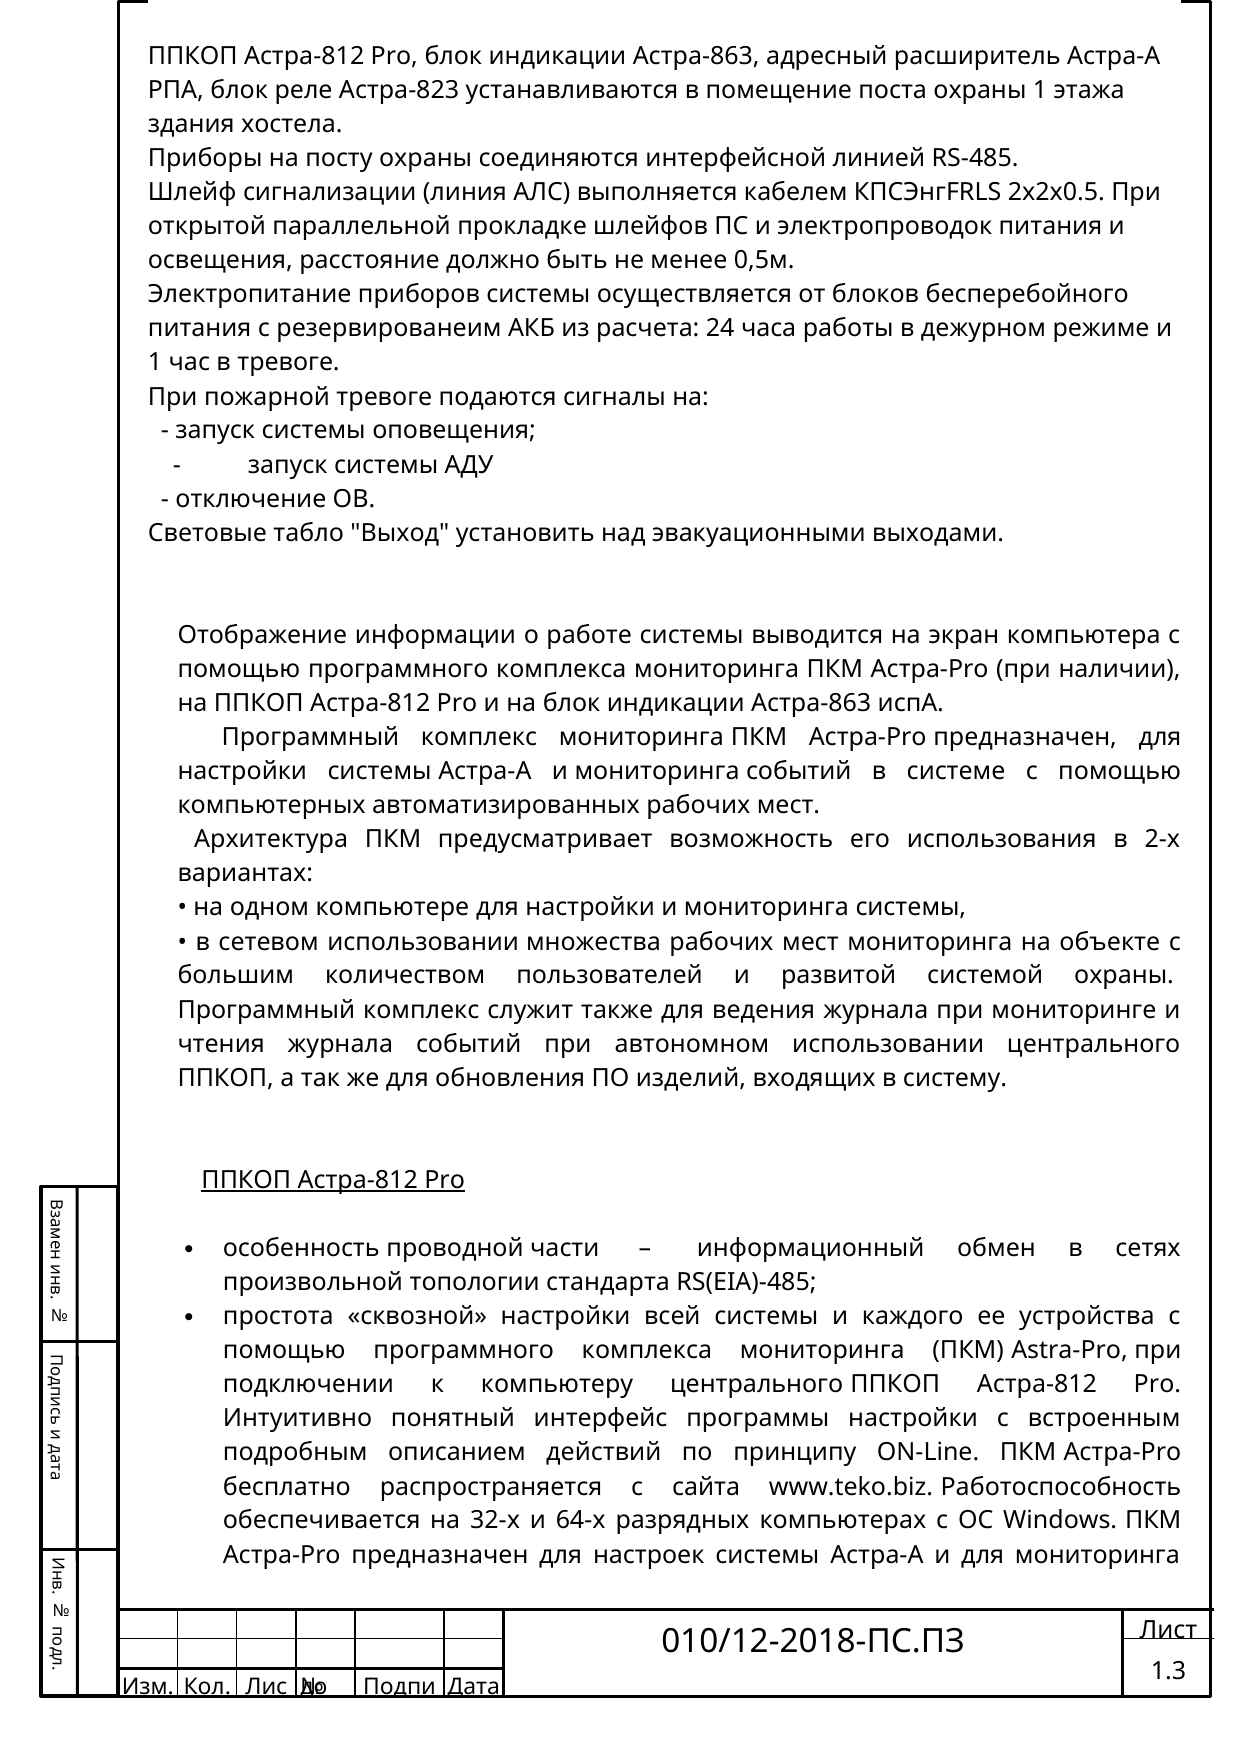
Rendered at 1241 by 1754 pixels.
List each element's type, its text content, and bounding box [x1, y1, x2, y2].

text ППКОП Астра-812 Pro, блок индикации Астра-863, адресный расширитель Астра-А РПА, блок реле Астра-823 устанавливаются в помещение поста охраны 1 этажа здания хостела. [148, 37, 1181, 140]
text - отключение ОВ. [148, 480, 1181, 514]
text При пожарной тревоге подаются сигналы на: [148, 378, 1181, 412]
text Шлейф сигнализации (линия АЛС) выполняется кабелем КПСЭнгFRLS 2х2х0.5. При открытой параллельной прокладке шлейфов ПС и электропроводок питания и освещения, расстояние должно быть не менее 0,5м. [148, 174, 1181, 276]
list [185, 1298, 1181, 1570]
text • в сетевом использовании множества рабочих мест мониторинга на объекте с большим количеством пользователей и развитой системой охраны. Программный комплекс служит также для ведения журнала при мониторинге и чтения журнала событий при автономном использовании центрального ППКОП, а так же для обновления ПО изделий, входящих в систему. [177, 923, 1181, 1093]
text Электропитание приборов системы осуществляется от блоков бесперебойного питания с резервированеим АКБ из расчета: 24 часа работы в дежурном режиме и 1 час в тревоге. [148, 276, 1181, 378]
text Приборы на посту охраны соединяются интерфейсной линией RS-485. [148, 140, 1181, 174]
text - запуск системы АДУ [173, 446, 1181, 480]
text ППКОП Астра-812 Pro [162, 1162, 1196, 1196]
text Архитектура ПКМ предусматривает возможность его использования в 2-х вариантах: [177, 821, 1181, 889]
text Световые табло "Выход" установить над эвакуационными выходами. [148, 514, 1181, 548]
text - запуск системы оповещения; [148, 412, 1181, 446]
list особенность проводной части – информационный обмен в сетях произвольной топологии стандарта RS(EIA)-485; [185, 1230, 1181, 1298]
text • на одном компьютере для настройки и мониторинга системы, [177, 889, 1181, 923]
text Отображение информации о работе системы выводится на экран компьютера с помощью программного комплекса мониторинга ПКМ Астра-Pro (при наличии), на ППКОП Астра-812 Pro и на блок индикации Астра-863 испА. [177, 617, 1181, 719]
text Программный комплекс мониторинга ПКМ Астра-Pro предназначен, для настройки системы Астра-А и мониторинга событий в системе с помощью компьютерных автоматизированных рабочих мест. [177, 719, 1181, 821]
